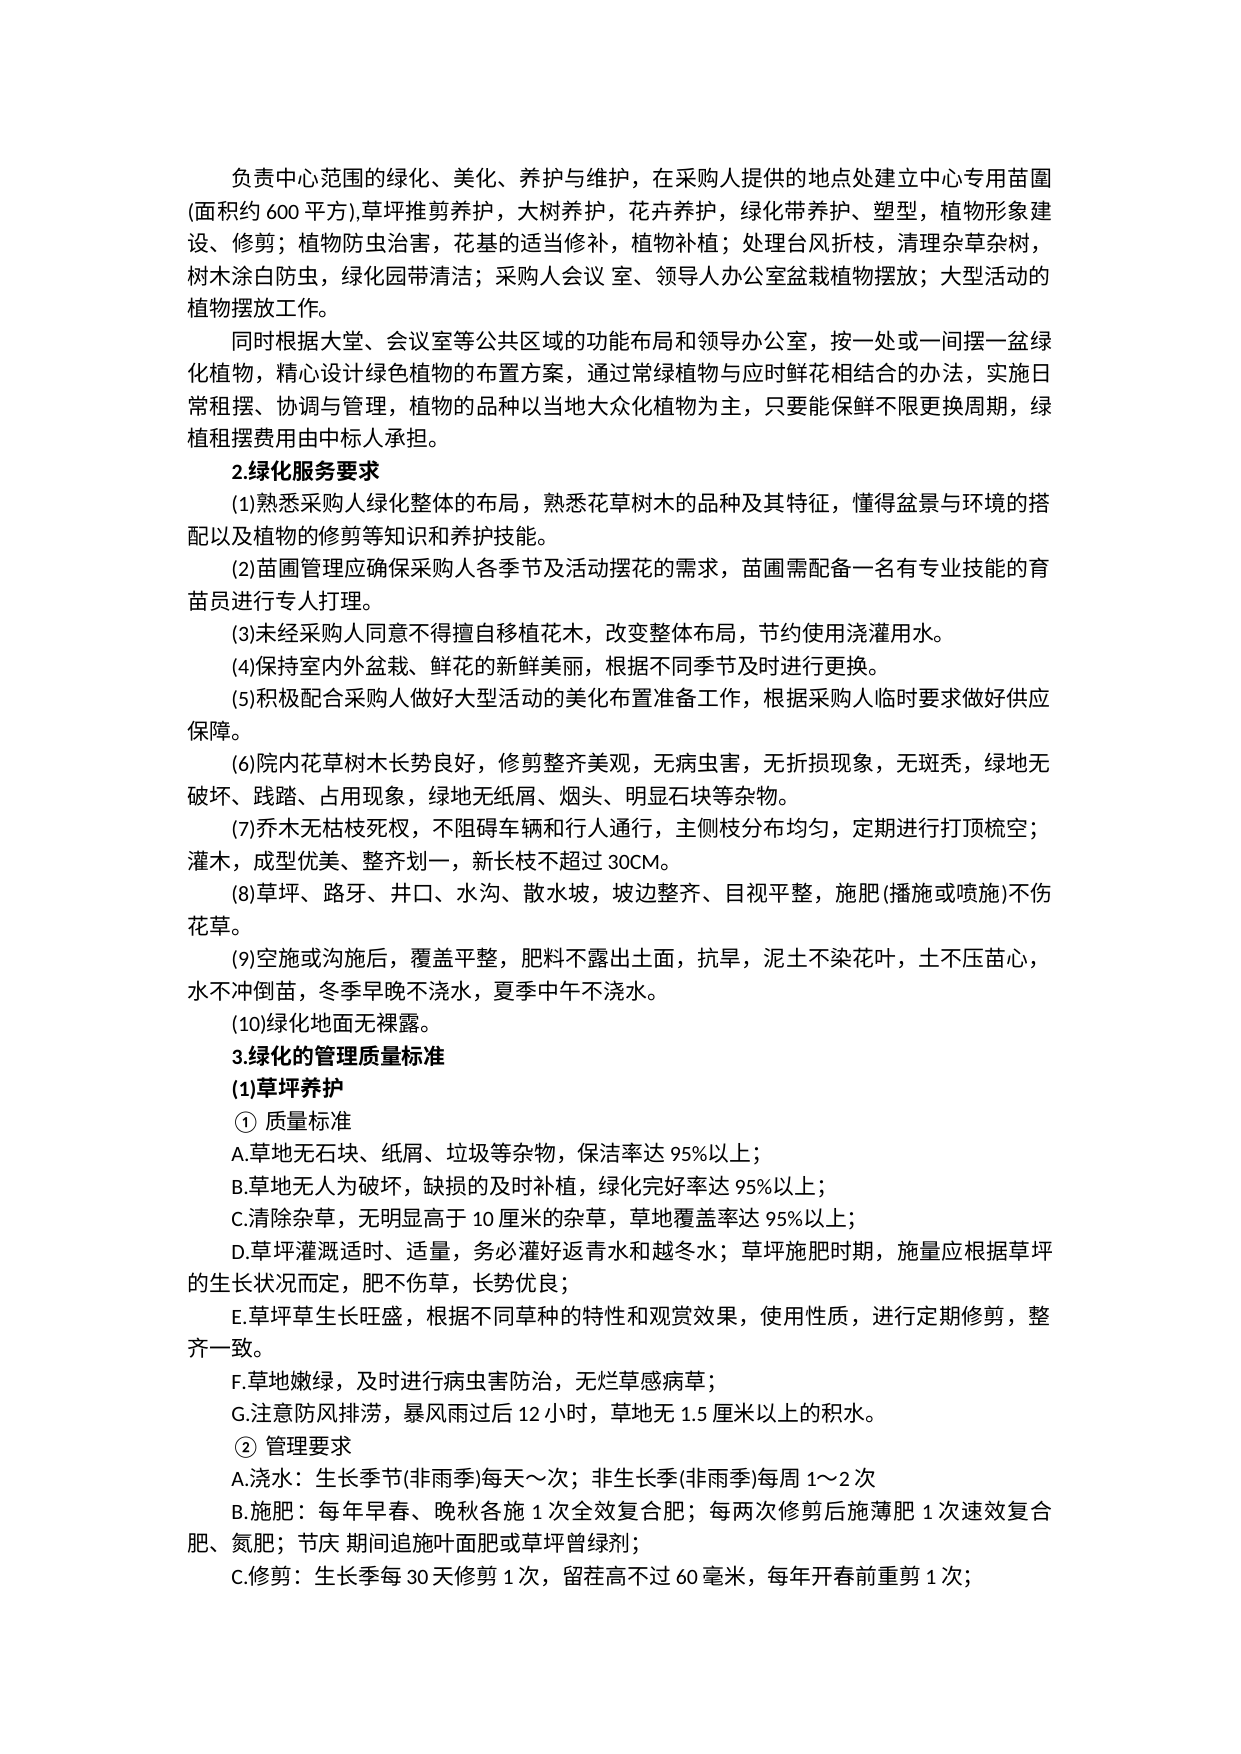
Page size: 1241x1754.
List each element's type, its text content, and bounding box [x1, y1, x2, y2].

text (5)积极配合采购人做好大型活动的美化布置准备工作，根据采购人临时要求做好供应保障。 [187, 682, 1053, 747]
text G.注意防风排涝，暴风雨过后12小时，草地无1.5厘米以上的积水。 [187, 1397, 1053, 1429]
text 3.绿化的管理质量标准 [187, 1039, 1053, 1072]
text C.修剪：生长季每30天修剪1次，留茬高不过60毫米，每年开春前重剪1次； [187, 1559, 1053, 1592]
text A.草地无石块、纸屑、垃圾等杂物，保洁率达95%以上； [187, 1137, 1053, 1169]
text ②管理要求 [187, 1429, 1053, 1462]
text (7)乔木无枯枝死杈，不阻碍车辆和行人通行，主侧枝分布均匀，定期进行打顶梳空；灌木，成型优美、整齐划一，新长枝不超过30CM。 [187, 812, 1053, 877]
text B.草地无人为破坏，缺损的及时补植，绿化完好率达95%以上； [187, 1169, 1053, 1202]
text (6)院内花草树木长势良好，修剪整齐美观，无病虫害，无折损现象，无斑秃，绿地无破坏、践踏、占用现象，绿地无纸屑、烟头、明显石块等杂物。 [187, 747, 1053, 812]
text ①质量标准 [187, 1104, 1053, 1137]
text (9)空施或沟施后，覆盖平整，肥料不露出土面，抗旱，泥土不染花叶，土不压苗心，水不冲倒苗，冬季早晚不浇水，夏季中午不浇水。 [187, 942, 1053, 1007]
text (1)草坪养护 [187, 1072, 1053, 1104]
text (8)草坪、路牙、井口、水沟、散水坡，坡边整齐、目视平整，施肥(播施或喷施)不伤花草。 [187, 877, 1053, 942]
text A.浇水：生长季节(非雨季)每天～次；非生长季(非雨季)每周1～2次 [187, 1462, 1053, 1494]
text 同时根据大堂、会议室等公共区域的功能布局和领导办公室，按一处或一间摆一盆绿化植物，精心设计绿色植物的布置方案，通过常绿植物与应时鲜花相结合的办法，实施日常租摆、协调与管理，植物的品种以当地大众化植物为主，只要能保鲜不限更换周期，绿植租摆费用由中标人承担。 [187, 324, 1053, 454]
text D.草坪灌溉适时、适量，务必灌好返青水和越冬水；草坪施肥时期，施量应根据草坪的生长状况而定，肥不伤草，长势优良； [187, 1234, 1053, 1299]
text (3)未经采购人同意不得擅自移植花木，改变整体布局，节约使用浇灌用水。 [187, 617, 1053, 649]
text C.清除杂草，无明显高于10厘米的杂草，草地覆盖率达95%以上； [187, 1202, 1053, 1234]
text (4)保持室内外盆栽、鲜花的新鲜美丽，根据不同季节及时进行更换。 [187, 649, 1053, 682]
text B.施肥：每年早春、晚秋各施1次全效复合肥；每两次修剪后施薄肥1次速效复合肥、氮肥；节庆 期间追施叶面肥或草坪曾绿剂； [187, 1494, 1053, 1559]
text F.草地嫩绿，及时进行病虫害防治，无烂草感病草； [187, 1364, 1053, 1397]
text E.草坪草生长旺盛，根据不同草种的特性和观赏效果，使用性质，进行定期修剪，整齐一致。 [187, 1299, 1053, 1364]
text (1)熟悉采购人绿化整体的布局，熟悉花草树木的品种及其特征，懂得盆景与环境的搭配以及植物的修剪等知识和养护技能。 [187, 487, 1053, 552]
text (2)苗圃管理应确保采购人各季节及活动摆花的需求，苗圃需配备一名有专业技能的育苗员进行专人打理。 [187, 552, 1053, 617]
text 负责中心范围的绿化、美化、养护与维护，在采购人提供的地点处建立中心专用苗圍(面积约600平方),草坪推剪养护，大树养护，花卉养护，绿化带养护、塑型，植物形象建设、修剪；植物防虫治害，花基的适当修补，植物补植；处理台风折枝，清理杂草杂树，树木涂白防虫，绿化园带清洁；采购人会议 室、领导人办公室盆栽植物摆放；大型活动的植物摆放工作。 [187, 162, 1053, 324]
text (10)绿化地面无裸露。 [187, 1007, 1053, 1039]
text 2.绿化服务要求 [187, 454, 1053, 487]
